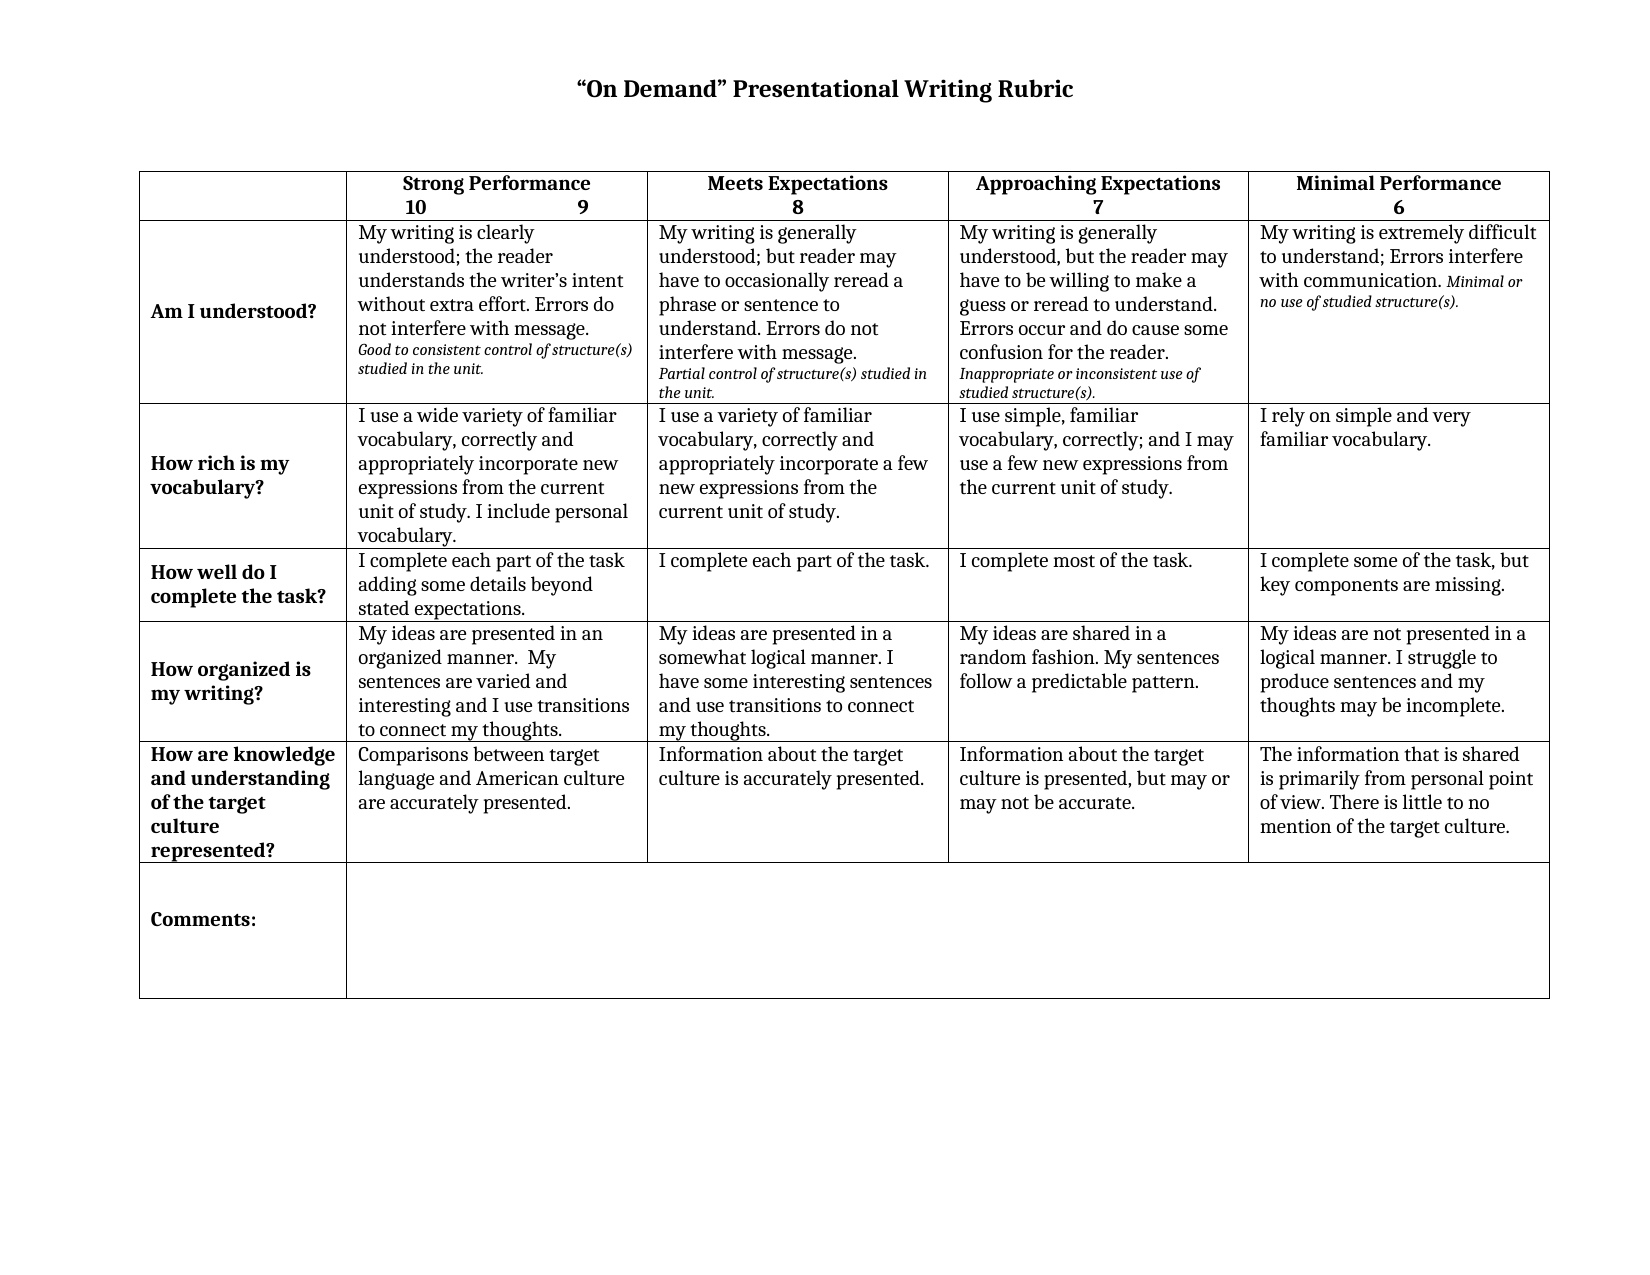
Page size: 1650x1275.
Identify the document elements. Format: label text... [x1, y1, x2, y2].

table_cell My ideas are presented in a somewhat logical manner. I have some interesting sentences and use transitions to connect my thoughts. [648, 622, 948, 741]
table_cell My ideas are not presented in a logical manner. I struggle to produce sentences and my thoughts may be incomplete. [1249, 622, 1549, 741]
table_cell How well do I complete the task? [140, 549, 346, 621]
table_cell I use a variety of familiar vocabulary, correctly and appropriately incorporate a few new expressions from the current unit of study. [648, 404, 948, 548]
table_cell [347, 863, 1549, 998]
table_cell Information about the target culture is presented, but may or may not be accurate. [949, 742, 1248, 862]
table_header [140, 172, 346, 220]
table_cell My writing is extremely difficult to understand; Errors interfere with communication. Minimal or no use of studied structure(s). [1249, 221, 1549, 403]
table_cell I use simple, familiar vocabulary, correctly; and I may use a few new expressions from the current unit of study. [949, 404, 1248, 548]
table_header Minimal Performance 6 [1249, 172, 1549, 220]
table_cell Am I understood? [140, 221, 346, 403]
table_cell The information that is shared is primarily from personal point of view. There is little to no mention of the target culture. [1249, 742, 1549, 862]
table_header Approaching Expectations 7 [949, 172, 1248, 220]
table_cell I complete each part of the task. [648, 549, 948, 621]
table_cell My writing is generally understood, but the reader may have to be willing to make a guess or reread to understand. Errors occur and do cause some confusion for the reader. Inappropriate or inconsistent use of studied structure(s). [949, 221, 1248, 403]
table_cell My ideas are shared in a random fashion. My sentences follow a predictable pattern. [949, 622, 1248, 741]
table_cell My writing is clearly understood; the reader understands the writer’s intent without extra effort. Errors do not interfere with message. Good to consistent control of structure(s) studied in the unit. [347, 221, 647, 403]
table_header Meets Expectations 8 [648, 172, 948, 220]
table_cell My ideas are presented in an organized manner. My sentences are varied and interesting and I use transitions to connect my thoughts. [347, 622, 647, 741]
table_cell Information about the target culture is accurately presented. [648, 742, 948, 862]
table_cell I complete most of the task. [949, 549, 1248, 621]
table_cell How are knowledge and understanding of the target culture represented? [140, 742, 346, 862]
table_header Strong Performance 10 9 [347, 172, 647, 220]
table_cell I complete each part of the task adding some details beyond stated expectations. [347, 549, 647, 621]
table_cell My writing is generally understood; but reader may have to occasionally reread a phrase or sentence to understand. Errors do not interfere with message. Partial control of structure(s) studied in the unit. [648, 221, 948, 403]
table_cell How organized is my writing? [140, 622, 346, 741]
table_cell I complete some of the task, but key components are missing. [1249, 549, 1549, 621]
table_cell Comments: [140, 863, 346, 998]
table_cell I rely on simple and very familiar vocabulary. [1249, 404, 1549, 548]
table_cell I use a wide variety of familiar vocabulary, correctly and appropriately incorporate new expressions from the current unit of study. I include personal vocabulary. [347, 404, 647, 548]
table_cell Comparisons between target language and American culture are accurately presented. [347, 742, 647, 862]
table_cell How rich is my vocabulary? [140, 404, 346, 548]
